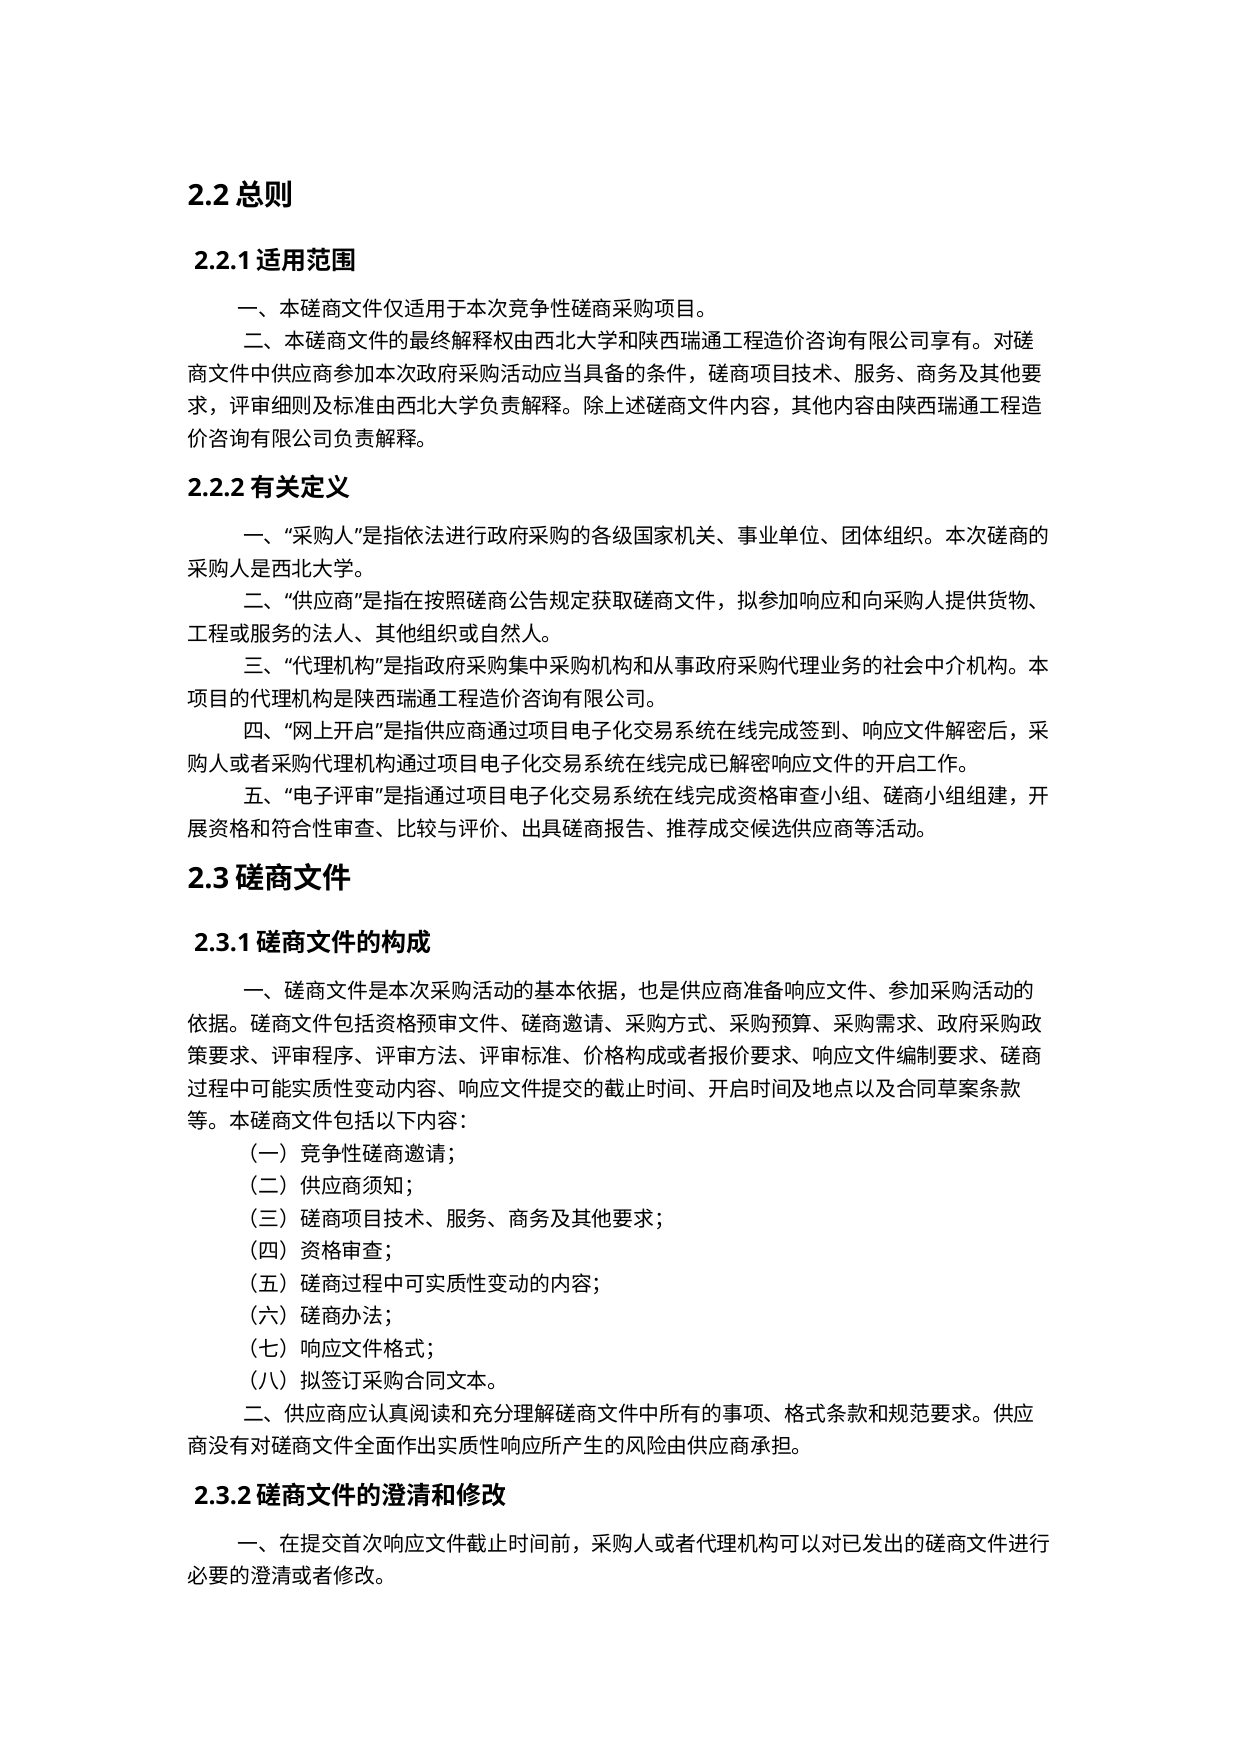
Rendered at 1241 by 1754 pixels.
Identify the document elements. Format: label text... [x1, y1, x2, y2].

text 二、供应商应认真阅读和充分理解磋商文件中所有的事项、格式条款和规范要求。供应商没有对磋商文件全面作出实质性响应所产生的风险由供应商承担。 [187, 1397, 1053, 1462]
text （六）磋商办法； [187, 1299, 1053, 1332]
text 二、“供应商”是指在按照磋商公告规定获取磋商文件，拟参加响应和向采购人提供货物、工程或服务的法人、其他组织或自然人。 [187, 584, 1053, 649]
text 2.2.1适用范围 [187, 227, 1053, 292]
text 三、“代理机构”是指政府采购集中采购机构和从事政府采购代理业务的社会中介机构。本项目的代理机构是陕西瑞通工程造价咨询有限公司。 [187, 649, 1053, 714]
text （一）竞争性磋商邀请； [187, 1137, 1053, 1169]
text 二、本磋商文件的最终解释权由西北大学和陕西瑞通工程造价咨询有限公司享有。对磋商文件中供应商参加本次政府采购活动应当具备的条件，磋商项目技术、服务、商务及其他要求，评审细则及标准由西北大学负责解释。除上述磋商文件内容，其他内容由陕西瑞通工程造价咨询有限公司负责解释。 [187, 324, 1053, 454]
text （七）响应文件格式； [187, 1332, 1053, 1364]
text （二）供应商须知； [187, 1169, 1053, 1202]
text 2.2总则 [187, 162, 1053, 227]
text 一、在提交首次响应文件截止时间前，采购人或者代理机构可以对已发出的磋商文件进行必要的澄清或者修改。 [187, 1527, 1053, 1592]
text 2.2.2有关定义 [187, 454, 1053, 519]
text 2.3.1磋商文件的构成 [187, 909, 1053, 974]
text 2.3磋商文件 [187, 844, 1053, 909]
text （三）磋商项目技术、服务、商务及其他要求； [187, 1202, 1053, 1234]
text （八）拟签订采购合同文本。 [187, 1364, 1053, 1397]
text 一、“采购人”是指依法进行政府采购的各级国家机关、事业单位、团体组织。本次磋商的采购人是西北大学。 [187, 519, 1053, 584]
text 四、“网上开启”是指供应商通过项目电子化交易系统在线完成签到、响应文件解密后，采购人或者采购代理机构通过项目电子化交易系统在线完成已解密响应文件的开启工作。 [187, 714, 1053, 779]
text （四）资格审查； [187, 1234, 1053, 1267]
text 五、“电子评审”是指通过项目电子化交易系统在线完成资格审查小组、磋商小组组建，开展资格和符合性审查、比较与评价、出具磋商报告、推荐成交候选供应商等活动。 [187, 779, 1053, 844]
text 一、本磋商文件仅适用于本次竞争性磋商采购项目。 [187, 292, 1053, 324]
text 一、磋商文件是本次采购活动的基本依据，也是供应商准备响应文件、参加采购活动的依据。磋商文件包括资格预审文件、磋商邀请、采购方式、采购预算、采购需求、政府采购政策要求、评审程序、评审方法、评审标准、价格构成或者报价要求、响应文件编制要求、磋商过程中可能实质性变动内容、响应文件提交的截止时间、开启时间及地点以及合同草案条款等。本磋商文件包括以下内容： [187, 974, 1053, 1137]
text （五）磋商过程中可实质性变动的内容； [187, 1267, 1053, 1299]
text 2.3.2磋商文件的澄清和修改 [187, 1462, 1053, 1527]
